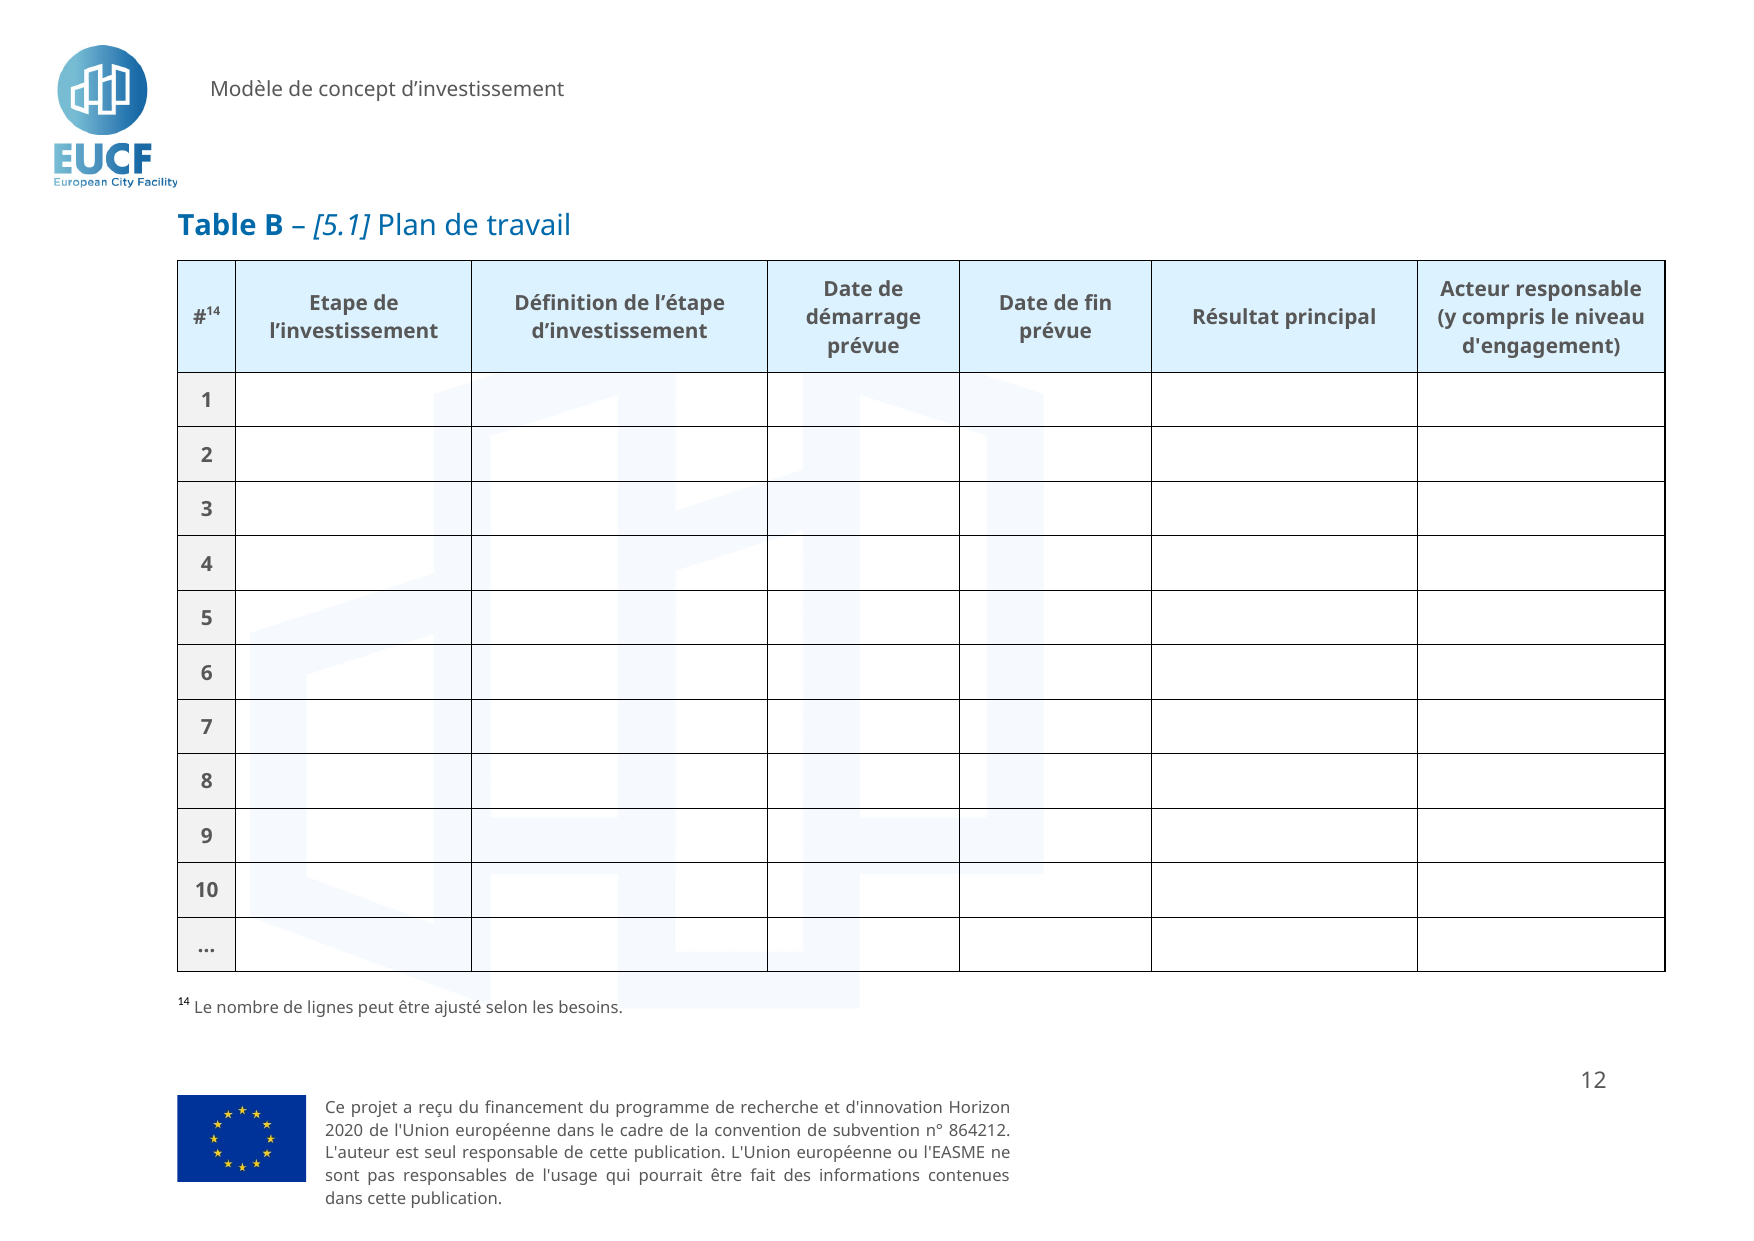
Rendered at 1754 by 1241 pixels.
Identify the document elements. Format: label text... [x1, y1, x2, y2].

picture [177, 1095, 307, 1182]
table_cell [960, 809, 1151, 862]
table_cell [1152, 700, 1417, 753]
table_cell [1418, 700, 1664, 753]
table_cell [768, 373, 959, 426]
table_cell [1418, 373, 1664, 426]
table_cell [472, 645, 767, 699]
table_cell [1418, 536, 1664, 590]
table_cell [472, 373, 767, 426]
picture [250, 972, 1044, 1009]
table_cell … [178, 918, 235, 971]
table_cell [960, 591, 1151, 644]
table_cell [236, 863, 471, 917]
table_cell [236, 645, 471, 699]
table_cell [236, 373, 471, 426]
table_cell [472, 482, 767, 535]
table_cell [960, 918, 1151, 971]
table_cell [472, 863, 767, 917]
table_cell [472, 754, 767, 808]
table_cell [960, 427, 1151, 481]
table_cell [1418, 918, 1664, 971]
table_cell 8 [178, 754, 235, 808]
picture [54, 45, 178, 188]
table_cell [1152, 536, 1417, 590]
table_cell [1152, 427, 1417, 481]
table_cell [1152, 809, 1417, 862]
table_cell [960, 700, 1151, 753]
table_cell [1152, 482, 1417, 535]
table_cell [236, 809, 471, 862]
table_cell [236, 700, 471, 753]
table_header Définition de l’étape d’investissement [472, 261, 767, 372]
table_cell [768, 645, 959, 699]
table_cell [768, 754, 959, 808]
table_cell [1152, 645, 1417, 699]
table_cell [1418, 427, 1664, 481]
table_cell [1418, 754, 1664, 808]
table_cell 7 [178, 700, 235, 753]
table_cell [1152, 863, 1417, 917]
table_cell [236, 918, 471, 971]
table_header Date de fin prévue [960, 261, 1151, 372]
table_cell [960, 536, 1151, 590]
table_cell [236, 754, 471, 808]
table_cell [768, 482, 959, 535]
table_cell [236, 536, 471, 590]
table_cell 1 [178, 373, 235, 426]
table_cell [960, 863, 1151, 917]
table_cell [1418, 645, 1664, 699]
table_cell [768, 700, 959, 753]
table_cell 6 [178, 645, 235, 699]
table_cell 4 [178, 536, 235, 590]
table_cell [472, 591, 767, 644]
table_cell [960, 754, 1151, 808]
table_header Date de démarrage prévue [768, 261, 959, 372]
table_cell [768, 918, 959, 971]
table_cell 9 [178, 809, 235, 862]
table_cell [1152, 591, 1417, 644]
table_cell [1418, 863, 1664, 917]
table_cell [472, 700, 767, 753]
table_cell 5 [178, 591, 235, 644]
table_cell 3 [178, 482, 235, 535]
table_cell [1152, 373, 1417, 426]
table_cell 2 [178, 427, 235, 481]
table_header Acteur responsable (y compris le niveau d'engagement) [1418, 261, 1664, 372]
table_cell [960, 373, 1151, 426]
table_cell [472, 427, 767, 481]
table_cell [768, 427, 959, 481]
table_header Résultat principal [1152, 261, 1417, 372]
table_cell [472, 918, 767, 971]
table_cell [472, 809, 767, 862]
table_cell [768, 809, 959, 862]
table_cell [1418, 482, 1664, 535]
table_cell [960, 482, 1151, 535]
table_cell [768, 536, 959, 590]
table_cell [236, 591, 471, 644]
table_cell [472, 536, 767, 590]
table_cell [1152, 918, 1417, 971]
table_cell [1152, 754, 1417, 808]
table_cell [768, 863, 959, 917]
table_cell 10 [178, 863, 235, 917]
text Table B – [5.1] Plan de travail [177, 204, 1606, 244]
table_cell [236, 482, 471, 535]
table_cell [1418, 591, 1664, 644]
table_cell [768, 591, 959, 644]
table_header Etape de l’investissement [236, 261, 471, 372]
table_cell [960, 645, 1151, 699]
table_cell [236, 427, 471, 481]
table_header # [178, 261, 235, 372]
table_cell [1418, 809, 1664, 862]
